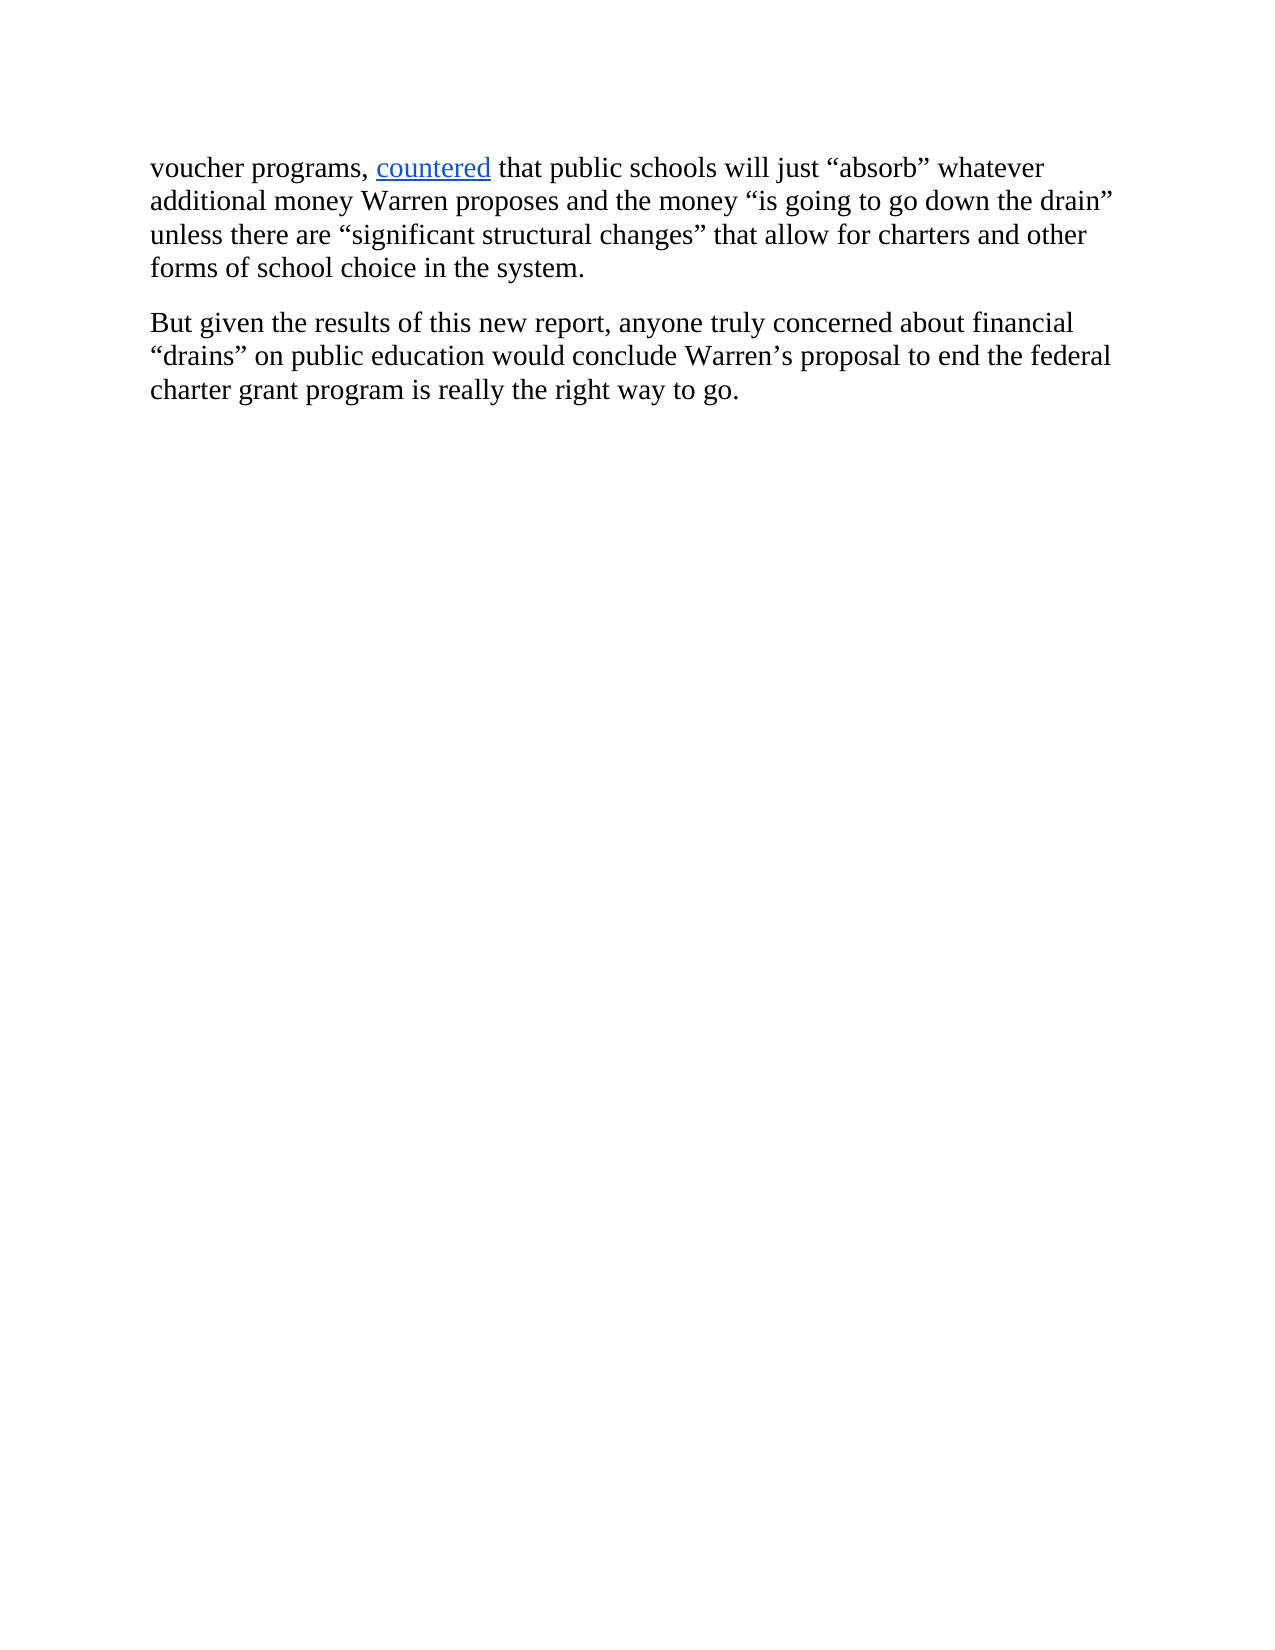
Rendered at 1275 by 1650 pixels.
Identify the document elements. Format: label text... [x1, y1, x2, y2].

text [150, 150, 1125, 284]
text But given the results of this new report, anyone truly concerned about financial “drains” on public education would conclude Warren’s proposal to end the federal charter grant program is really the right way to go. [150, 305, 1125, 406]
